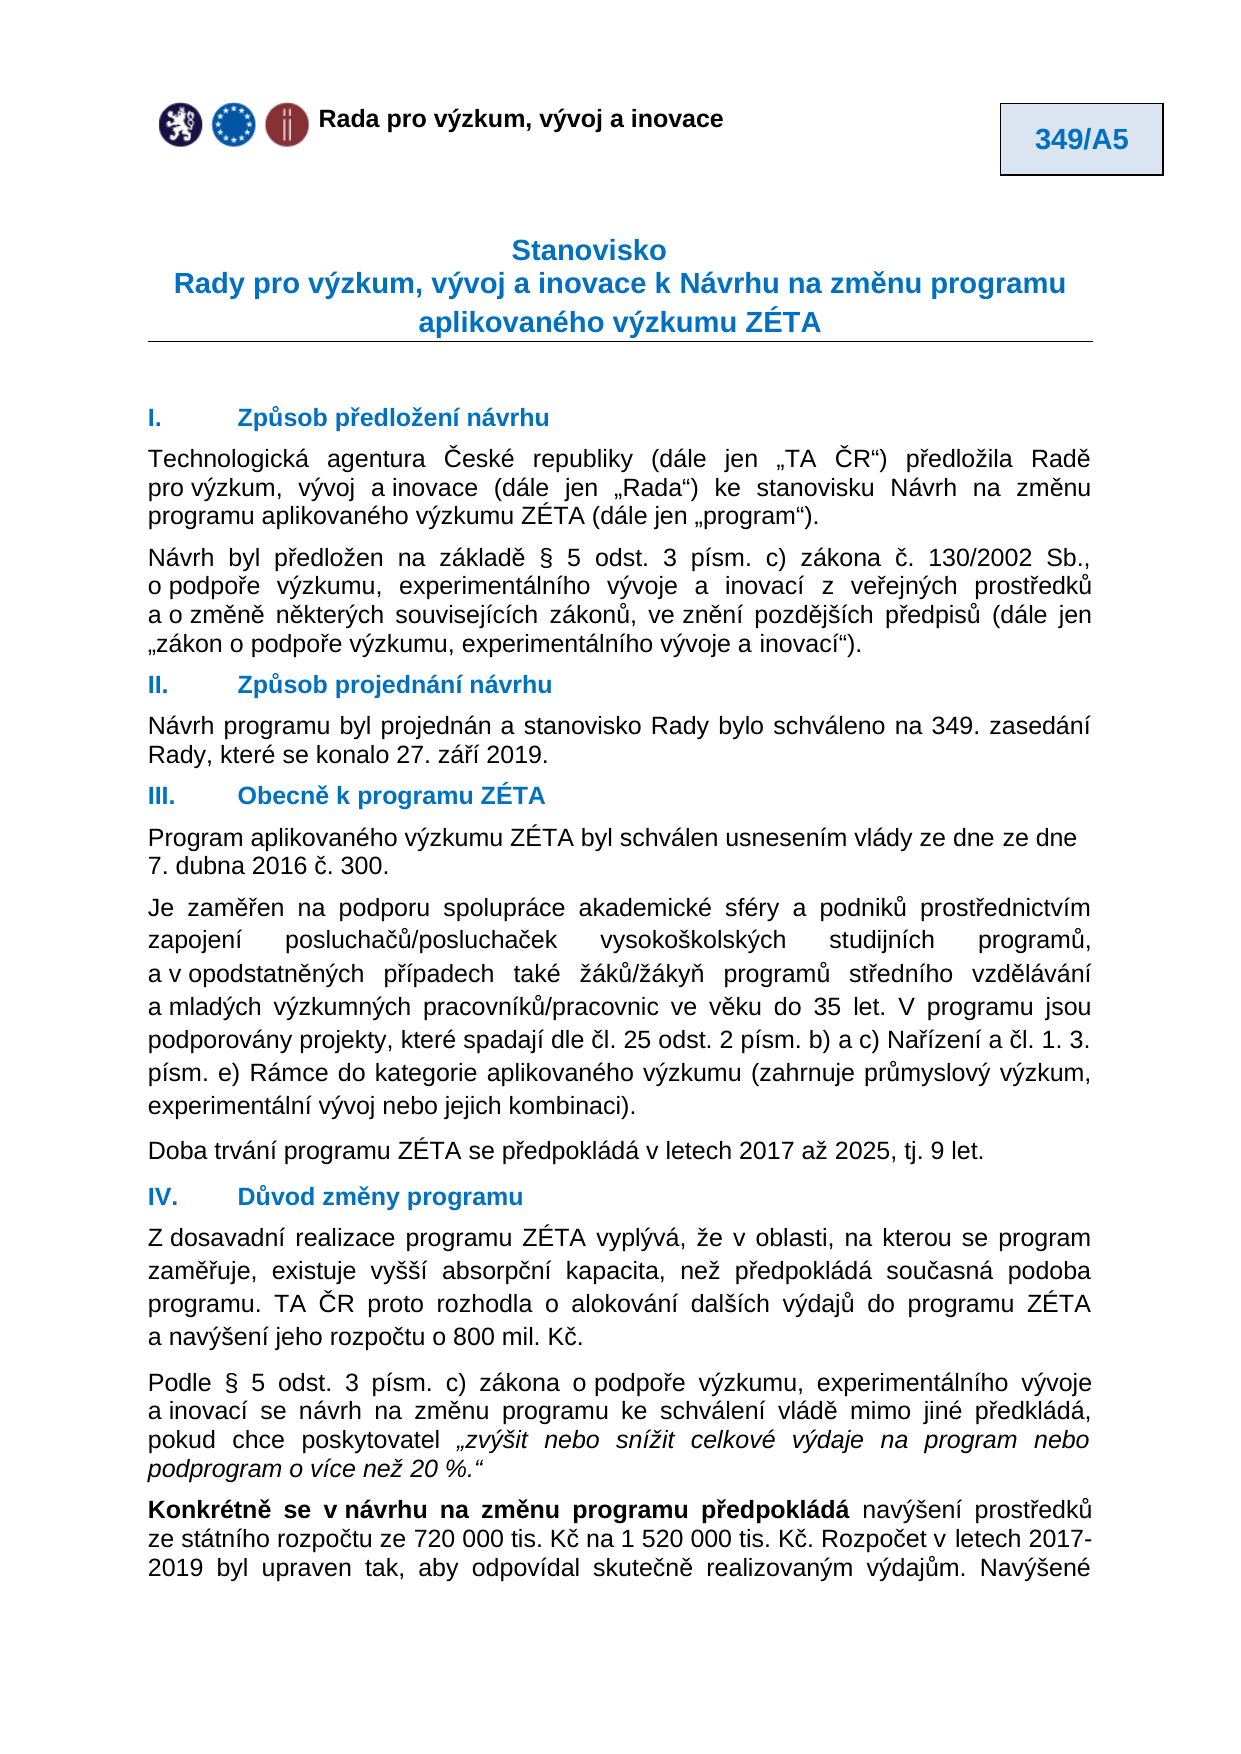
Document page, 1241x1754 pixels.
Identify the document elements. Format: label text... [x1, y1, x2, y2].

text Návrh byl předložen na základě § 5 odst. 3 písm. c) zákona č. 130/2002 Sb., o podpoře výzkumu, experimentálního vývoje a inovací z veřejných prostředků a o změně některých souvisejících zákonů, ve znění pozdějších předpisů (dále jen „zákon o podpoře výzkumu, experimentálního vývoje a inovací“). [148, 542, 1093, 657]
text Stanovisko [148, 233, 1093, 267]
list Důvod změny programu [148, 1182, 1093, 1210]
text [148, 1495, 1093, 1581]
list Způsob projednání návrhu [148, 670, 1093, 699]
picture [158, 102, 309, 148]
text Podle § 5 odst. 3 písm. c) zákona o podpoře výzkumu, experimentálního vývoje a inovací se návrh na změnu programu ke schválení vládě mimo jiné předkládá, pokud chce poskytovatel „zvýšit nebo snížit celkové výdaje na program nebo podprogram o více než 20 %.“ [148, 1367, 1093, 1482]
list Způsob předložení návrhu [148, 402, 1093, 431]
text Technologická agentura České republiky (dále jen „TA ČR“) předložila Radě pro výzkum, vývoj a inovace (dále jen „Rada“) ke stanovisku Návrh na změnu programu aplikovaného výzkumu ZÉTA (dále jen „program“). [148, 444, 1093, 530]
text Z dosavadní realizace programu ZÉTA vyplývá, že v oblasti, na kterou se program zaměřuje, existuje vyšší absorpční kapacita, než předpokládá současná podoba programu. TA ČR proto rozhodla o alokování dalších výdajů do programu ZÉTA a navýšení jeho rozpočtu o 800 mil. Kč. [148, 1223, 1093, 1351]
text Návrh programu byl projednán a stanovisko Rady bylo schváleno na 349. zasedání Rady, které se konalo 27. září 2019. [148, 711, 1093, 769]
text Doba trvání programu ZÉTA se předpokládá v letech 2017 až 2025, tj. 9 let. [148, 1136, 1093, 1165]
text Je zaměřen na podporu spolupráce akademické sféry a podniků prostřednictvím zapojení posluchačů/posluchaček vysokoškolských studijních programů, a v opodstatněných případech také žáků/žákyň programů středního vzdělávání a mladých výzkumných pracovníků/pracovnic ve věku do 35 let. V programu jsou podporovány projekty, které spadají dle čl. 25 odst. 2 písm. b) a c) Nařízení a čl. 1. 3. písm. e) Rámce do kategorie aplikovaného výzkumu (zahrnuje průmyslový výzkum, experimentální vývoj nebo jejich kombinaci). [148, 892, 1093, 1119]
text Program aplikovaného výzkumu ZÉTA byl schválen usnesením vlády ze dne ze dne 7. dubna 2016 č. 300. [148, 822, 1093, 880]
list Obecně k programu ZÉTA [148, 781, 1093, 810]
text Rady pro výzkum, vývoj a inovace k Návrhu na změnu programu aplikovaného výzkumu ZÉTA [148, 267, 1093, 341]
